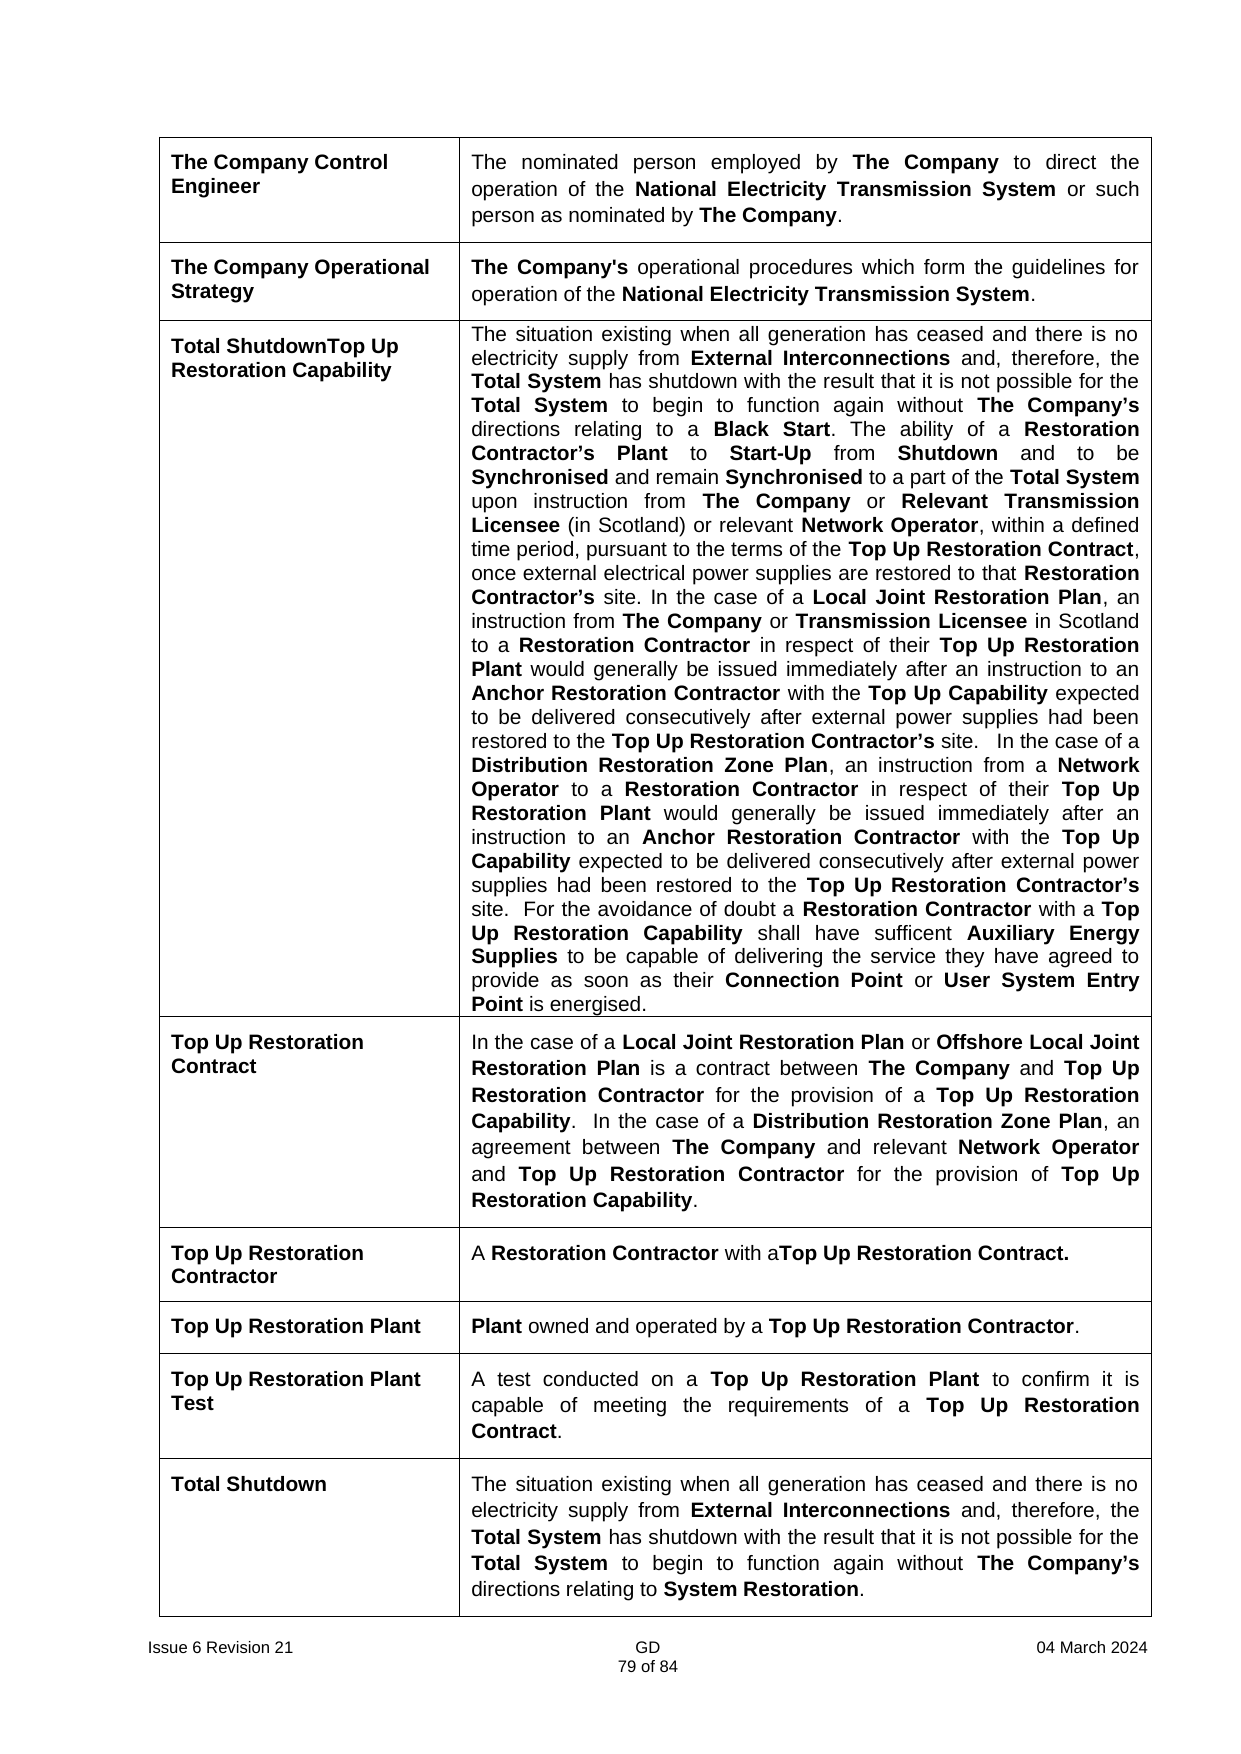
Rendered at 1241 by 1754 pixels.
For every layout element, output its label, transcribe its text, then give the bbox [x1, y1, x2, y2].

table_cell Total ShutdownTop Up Restoration Capability [160, 321, 459, 1016]
table_cell The situation existing when all generation has ceased and there is no electricity supply from External Interconnections and, therefore, the Total System has shutdown with the result that it is not possible for the Total System to begin to function again without The Company’s directions relating to System Restoration. [460, 1459, 1151, 1616]
table_cell Top Up Restoration Contractor [160, 1228, 459, 1301]
table_cell The Company Control Engineer [160, 138, 459, 242]
table_cell Top Up Restoration Plant Test [160, 1354, 459, 1458]
table_cell The Company's operational procedures which form the guidelines for operation of the National Electricity Transmission System. [460, 243, 1151, 320]
table_cell A test conducted on a Top Up Restoration Plant to confirm it is capable of meeting the requirements of a Top Up Restoration Contract. [460, 1354, 1151, 1458]
table_cell Plant owned and operated by a Top Up Restoration Contractor. [460, 1302, 1151, 1353]
table_cell The situation existing when all generation has ceased and there is no electricity supply from External Interconnections and, therefore, the Total System has shutdown with the result that it is not possible for the Total System to begin to function again without The Company’s directions relating to a Black Start. The ability of a Restoration Contractor’s Plant to Start-Up from Shutdown and to be Synchronised and remain Synchronised to a part of the Total System upon instruction from The Company or Relevant Transmission Licensee (in Scotland) or relevant Network Operator, within a defined time period, pursuant to the terms of the Top Up Restoration Contract, once external electrical power supplies are restored to that Restoration Contractor’s site. In the case of a Local Joint Restoration Plan, an instruction from The Company or Transmission Licensee in Scotland to a Restoration Contractor in respect of their Top Up Restoration Plant would generally be issued immediately after an instruction to an Anchor Restoration Contractor with the Top Up Capability expected to be delivered consecutively after external power supplies had been restored to the Top Up Restoration Contractor’s site. In the case of a Distribution Restoration Zone Plan, an instruction from a Network Operator to a Restoration Contractor in respect of their Top Up Restoration Plant would generally be issued immediately after an instruction to an Anchor Restoration Contractor with the Top Up Capability expected to be delivered consecutively after external power supplies had been restored to the Top Up Restoration Contractor’s site. For the avoidance of doubt a Restoration Contractor with a Top Up Restoration Capability shall have sufficent Auxiliary Energy Supplies to be capable of delivering the service they have agreed to provide as soon as their Connection Point or User System Entry Point is energised. [460, 321, 1151, 1016]
table_cell Total Shutdown [160, 1459, 459, 1616]
table_cell The Company Operational Strategy [160, 243, 459, 320]
table_cell Top Up Restoration Contract [160, 1017, 459, 1227]
table_cell The nominated person employed by The Company to direct the operation of the National Electricity Transmission System or such person as nominated by The Company. [460, 138, 1151, 242]
table_cell Top Up Restoration Plant [160, 1302, 459, 1353]
table_cell In the case of a Local Joint Restoration Plan or Offshore Local Joint Restoration Plan is a contract between The Company and Top Up Restoration Contractor for the provision of a Top Up Restoration Capability. In the case of a Distribution Restoration Zone Plan, an agreement between The Company and relevant Network Operator and Top Up Restoration Contractor for the provision of Top Up Restoration Capability. [460, 1017, 1151, 1227]
table_cell A Restoration Contractor with aTop Up Restoration Contract. [460, 1228, 1151, 1301]
